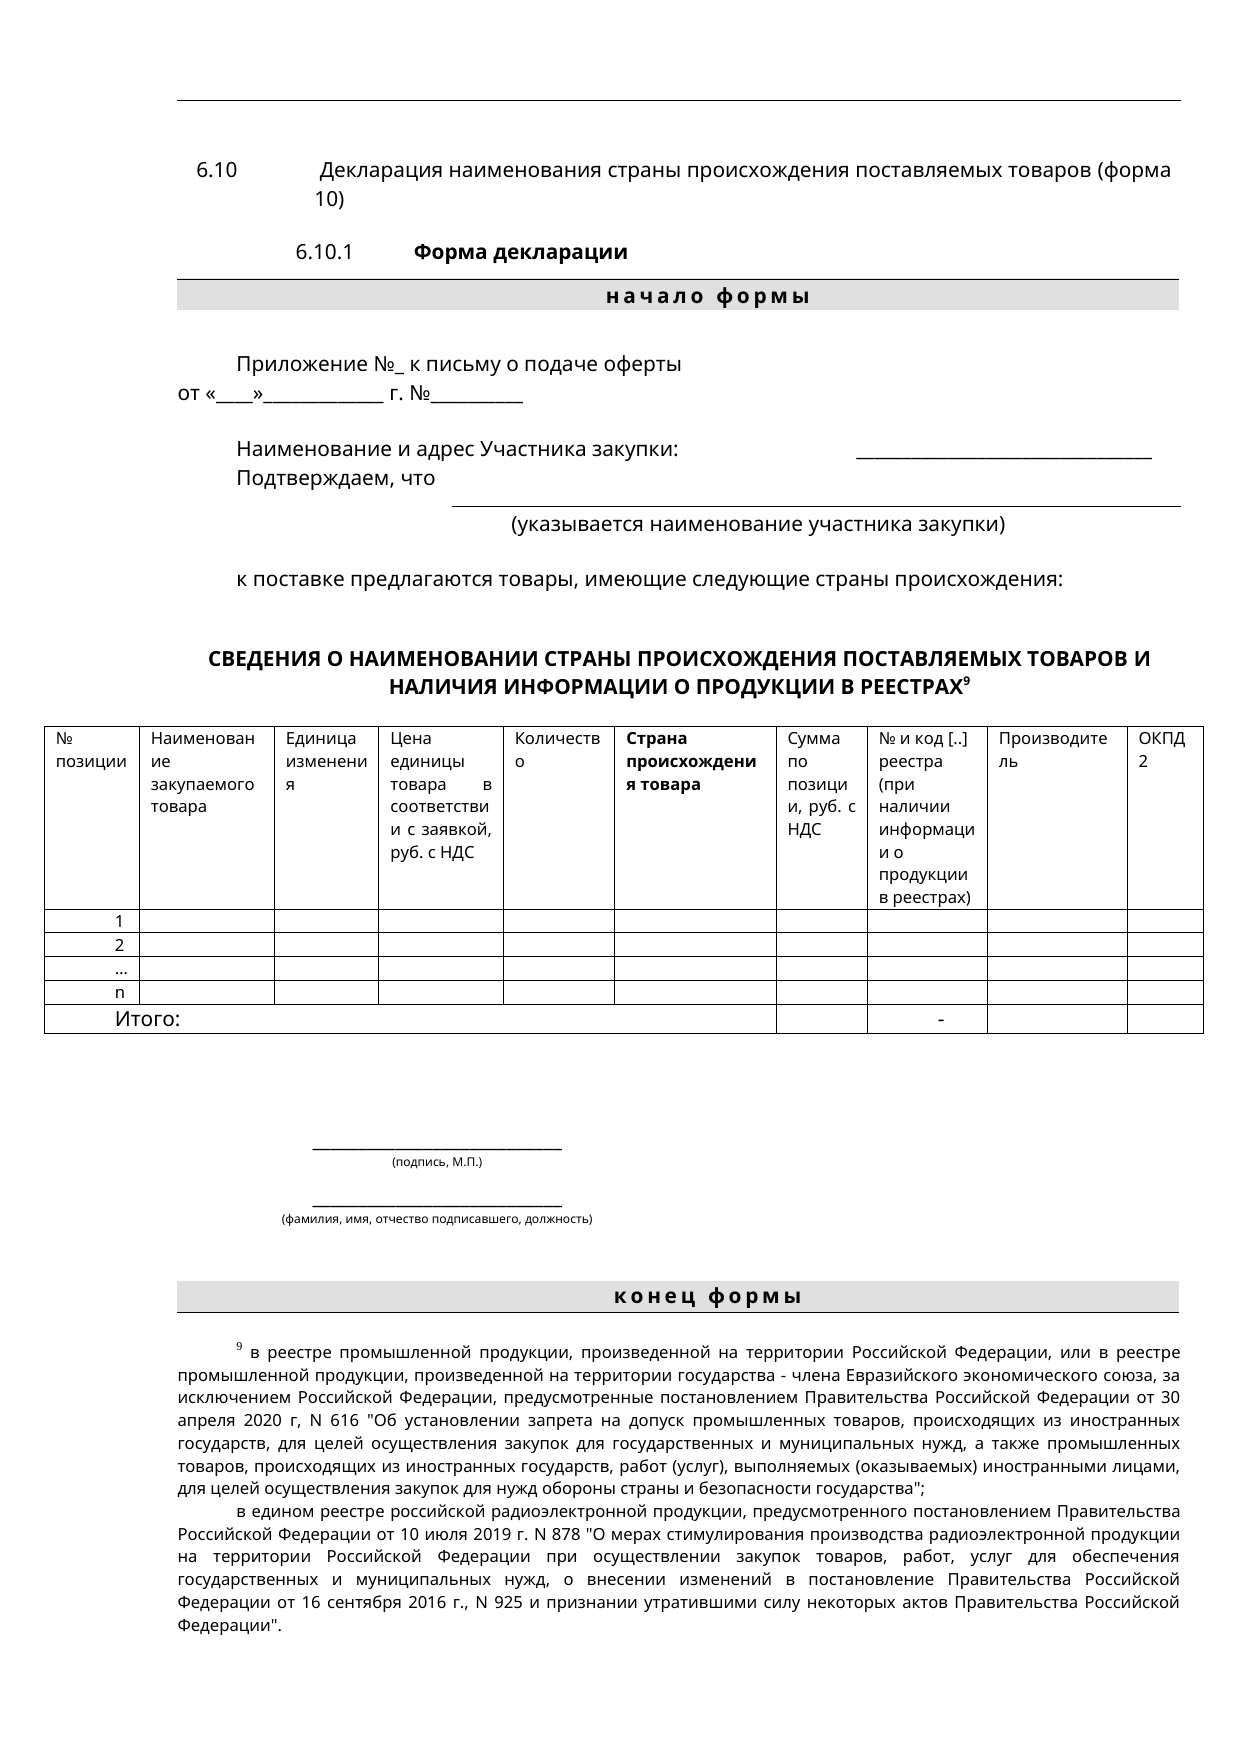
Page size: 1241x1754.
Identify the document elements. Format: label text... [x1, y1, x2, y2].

table_cell [379, 910, 503, 932]
table_cell [140, 981, 274, 1003]
table_cell [140, 957, 274, 980]
table_cell [379, 981, 503, 1003]
list Форма декларации [295, 237, 1181, 266]
table_cell [777, 957, 867, 980]
table_cell [868, 910, 987, 932]
table_cell [868, 981, 987, 1003]
table_cell [275, 933, 378, 956]
table_cell [988, 1005, 1127, 1033]
table_cell … [45, 957, 139, 980]
table_cell [140, 910, 274, 932]
table_header Страна происхождения товара [615, 727, 776, 908]
table_cell [504, 957, 614, 980]
text Приложение №_ к письму о подаче оферты от «____»_____________ г. №__________ [177, 349, 1181, 406]
table_cell [615, 933, 776, 956]
table_cell [1128, 910, 1203, 932]
table_header № позиции [45, 727, 139, 908]
text Наименование и адрес Участника закупки: ________________________________ [177, 434, 1181, 463]
table_cell [379, 933, 503, 956]
text ___________________________ [177, 1182, 638, 1210]
subtitle Декларация наименования страны происхождения поставляемых товаров (форма 10) [196, 156, 1181, 212]
table_header Производитель [988, 727, 1127, 908]
table_cell [1128, 933, 1203, 956]
text Подтверждаем, что [177, 463, 1181, 491]
table_cell [1128, 981, 1203, 1003]
table_cell [140, 933, 274, 956]
text к поставке предлагаются товары, имеющие следующие страны происхождения: [177, 564, 1181, 592]
table_cell [1128, 1005, 1203, 1033]
table_cell [777, 981, 867, 1003]
table_cell [275, 981, 378, 1003]
table_cell [988, 981, 1127, 1003]
text Сведения о наименовании страны происхождения поставляемых товаров и наличия информации о продукции в реестрах [177, 644, 1181, 701]
table_header Количество [504, 727, 614, 908]
table_header Наименование закупаемого товара [140, 727, 274, 908]
table_cell - [868, 1005, 987, 1033]
table_cell [988, 910, 1127, 932]
table_cell [504, 910, 614, 932]
table_cell Итого: [45, 1005, 776, 1033]
table_cell [504, 933, 614, 956]
text ___________________________ [177, 1125, 638, 1153]
table_cell [615, 981, 776, 1003]
table_cell [1128, 957, 1203, 980]
text (указывается наименование участника закупки) [452, 507, 1181, 537]
table_header Цена единицы товара в соответствии с заявкой, руб. с НДС [379, 727, 503, 908]
table_header Сумма по позиции, руб. с НДС [777, 727, 867, 908]
table_cell [777, 910, 867, 932]
text (фамилия, имя, отчество подписавшего, должность) [177, 1210, 638, 1239]
table_cell 1 [45, 910, 139, 932]
table_cell [379, 957, 503, 980]
table_cell 2 [45, 933, 139, 956]
text (подпись, М.П.) [177, 1153, 638, 1182]
table_cell [777, 933, 867, 956]
table_cell [988, 933, 1127, 956]
table_cell [868, 933, 987, 956]
table_cell [615, 910, 776, 932]
text конец формы [177, 1281, 1179, 1312]
table_header № и код [..] реестра (при наличии информации о продукции в реестрах) [868, 727, 987, 908]
table_header ОКПД2 [1128, 727, 1203, 908]
table_cell [275, 910, 378, 932]
table_cell [988, 957, 1127, 980]
table_cell n [45, 981, 139, 1003]
table_cell [504, 981, 614, 1003]
table_header Единица изменения [275, 727, 378, 908]
table_cell [777, 1005, 867, 1033]
text начало формы [177, 280, 1179, 310]
table_cell [275, 957, 378, 980]
table_cell [615, 957, 776, 980]
table_cell [868, 957, 987, 980]
